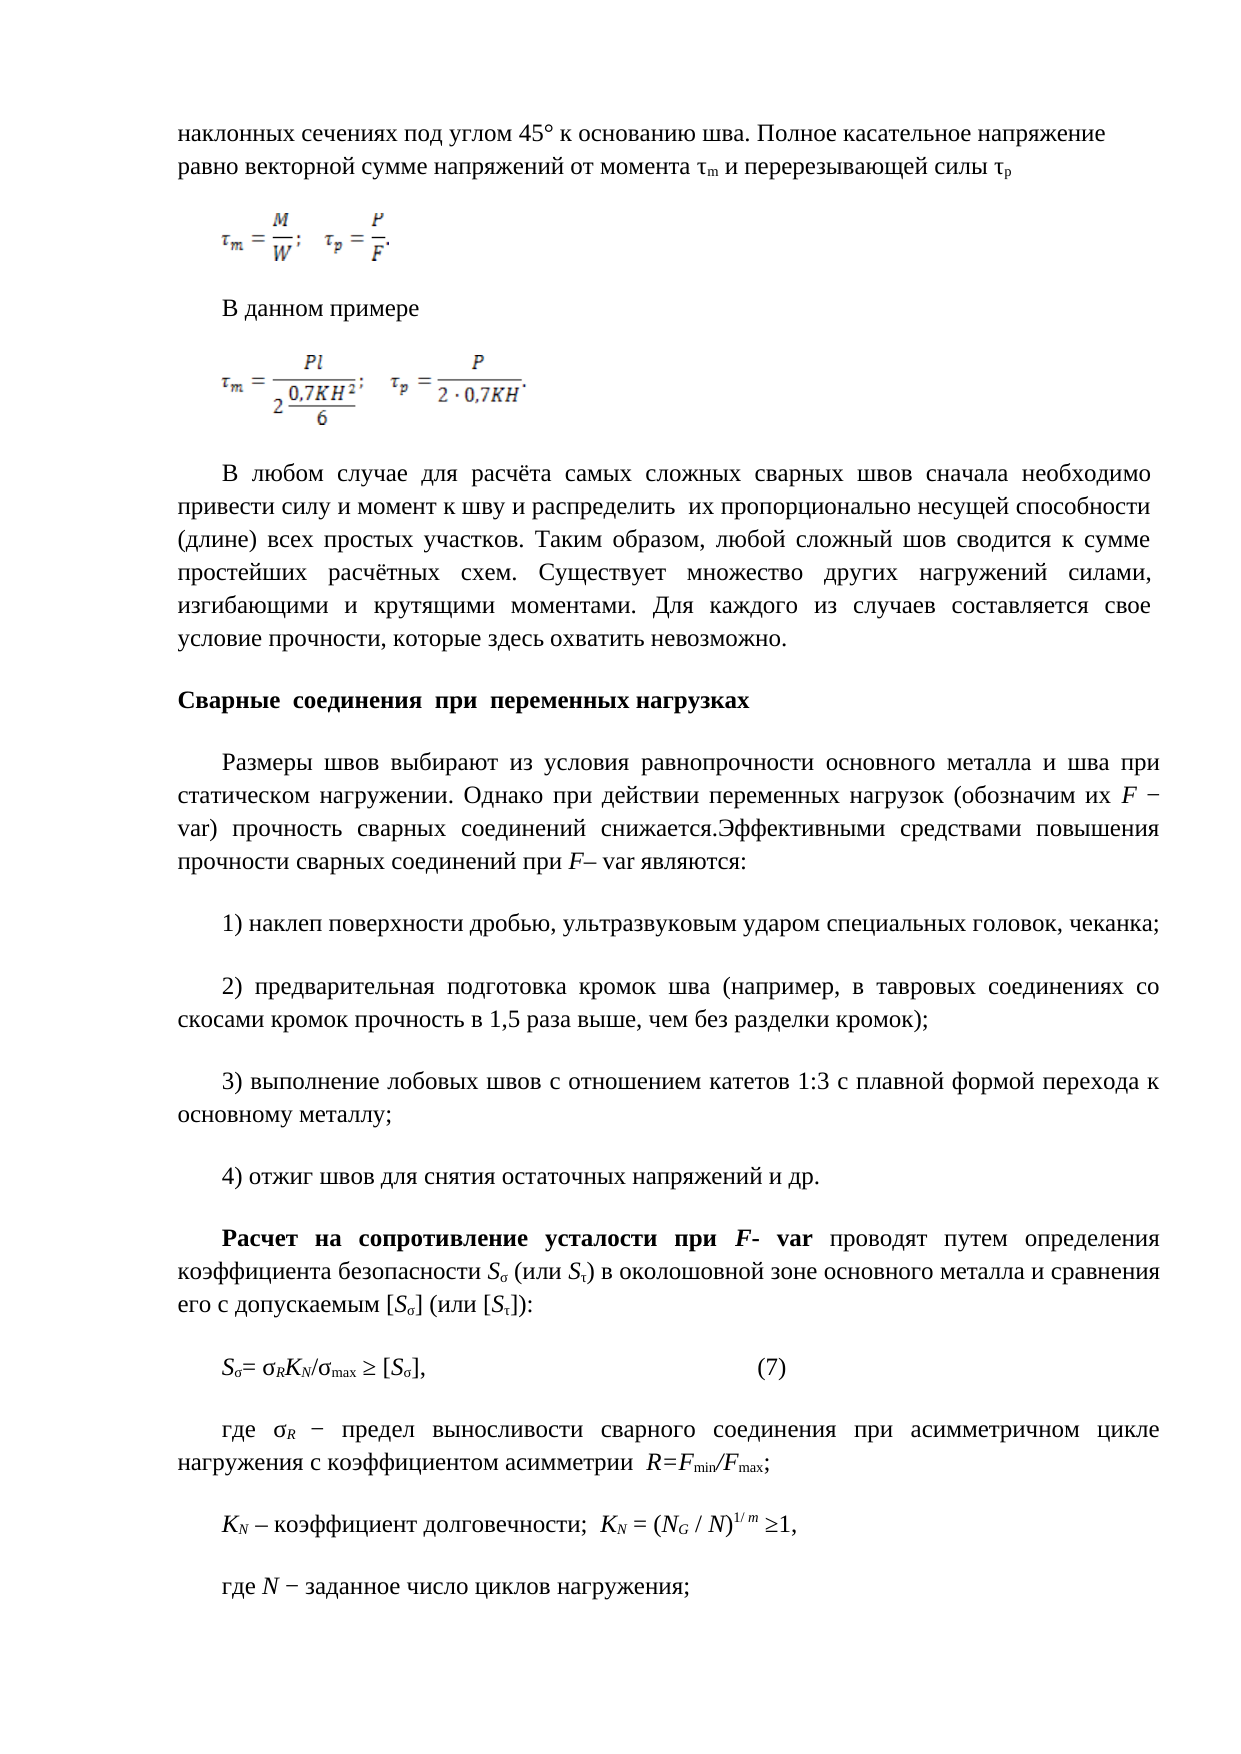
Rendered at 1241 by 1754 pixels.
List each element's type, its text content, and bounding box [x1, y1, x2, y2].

text Размеры швов выбирают из условия равнопрочности основного металла и шва при статическом нагружении. Однако при действии переменных нагрузок (обозначим их F − var) прочность сварных соединений снижается.Эффективными средствами повышения прочности сварных соединений при F– var являются: [177, 747, 1160, 875]
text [177, 118, 1152, 180]
text В любом случае для расчёта самых сложных сварных швов сначала необходимо привести силу и момент к шву и распределить их пропорционально несущей способности (длине) всех простых участков. Таким образом, любой сложный шов сводится к сумме простейших расчётных схем. Существует множество других нагружений силами, изгибающими и крутящими моментами. Для каждого из случаев составляется свое условие прочности, которые здесь охватить невозможно. [177, 458, 1152, 652]
text Расчет на сопротивление усталости при F- var проводят путем определения коэффициента безопасности Sσ (или Sτ) в околошовной зоне основного металла и сравнения его с допускаемым [Sσ] (или [Sτ]): [177, 1223, 1160, 1318]
text 1) наклеп поверхности дробью, ультразвуковым ударом специальных головок, чеканка; [177, 908, 1160, 937]
text Sσ= σRKN/σmax ≥ [Sσ], (7) [177, 1352, 1160, 1380]
subtitle Сварные соединения при переменных нагрузках [177, 685, 1152, 714]
text где N − заданное число циклов нагружения; [177, 1571, 1160, 1600]
text где σR − предел выносливости сварного соединения при асимметричном цикле нагружения с коэффициентом асимметрии R=Fmin/Fmax; [177, 1414, 1160, 1476]
picture [221, 213, 389, 261]
text KN – коэффициент долговечности; KN = (NG / N)1/ m ≥1, [177, 1509, 1160, 1538]
text 3) выполнение лобовых швов с отношением катетов 1:3 с плавной формой перехода к основному металлу; [177, 1066, 1160, 1128]
text 2) предварительная подготовка кромок шва (например, в тавровых соединениях со скосами кромок прочность в 1,5 раза выше, чем без разделки кромок); [177, 971, 1160, 1032]
picture [221, 355, 527, 425]
text В данном примере [177, 293, 1152, 322]
text 4) отжиг швов для снятия остаточных напряжений и др. [177, 1161, 1160, 1190]
